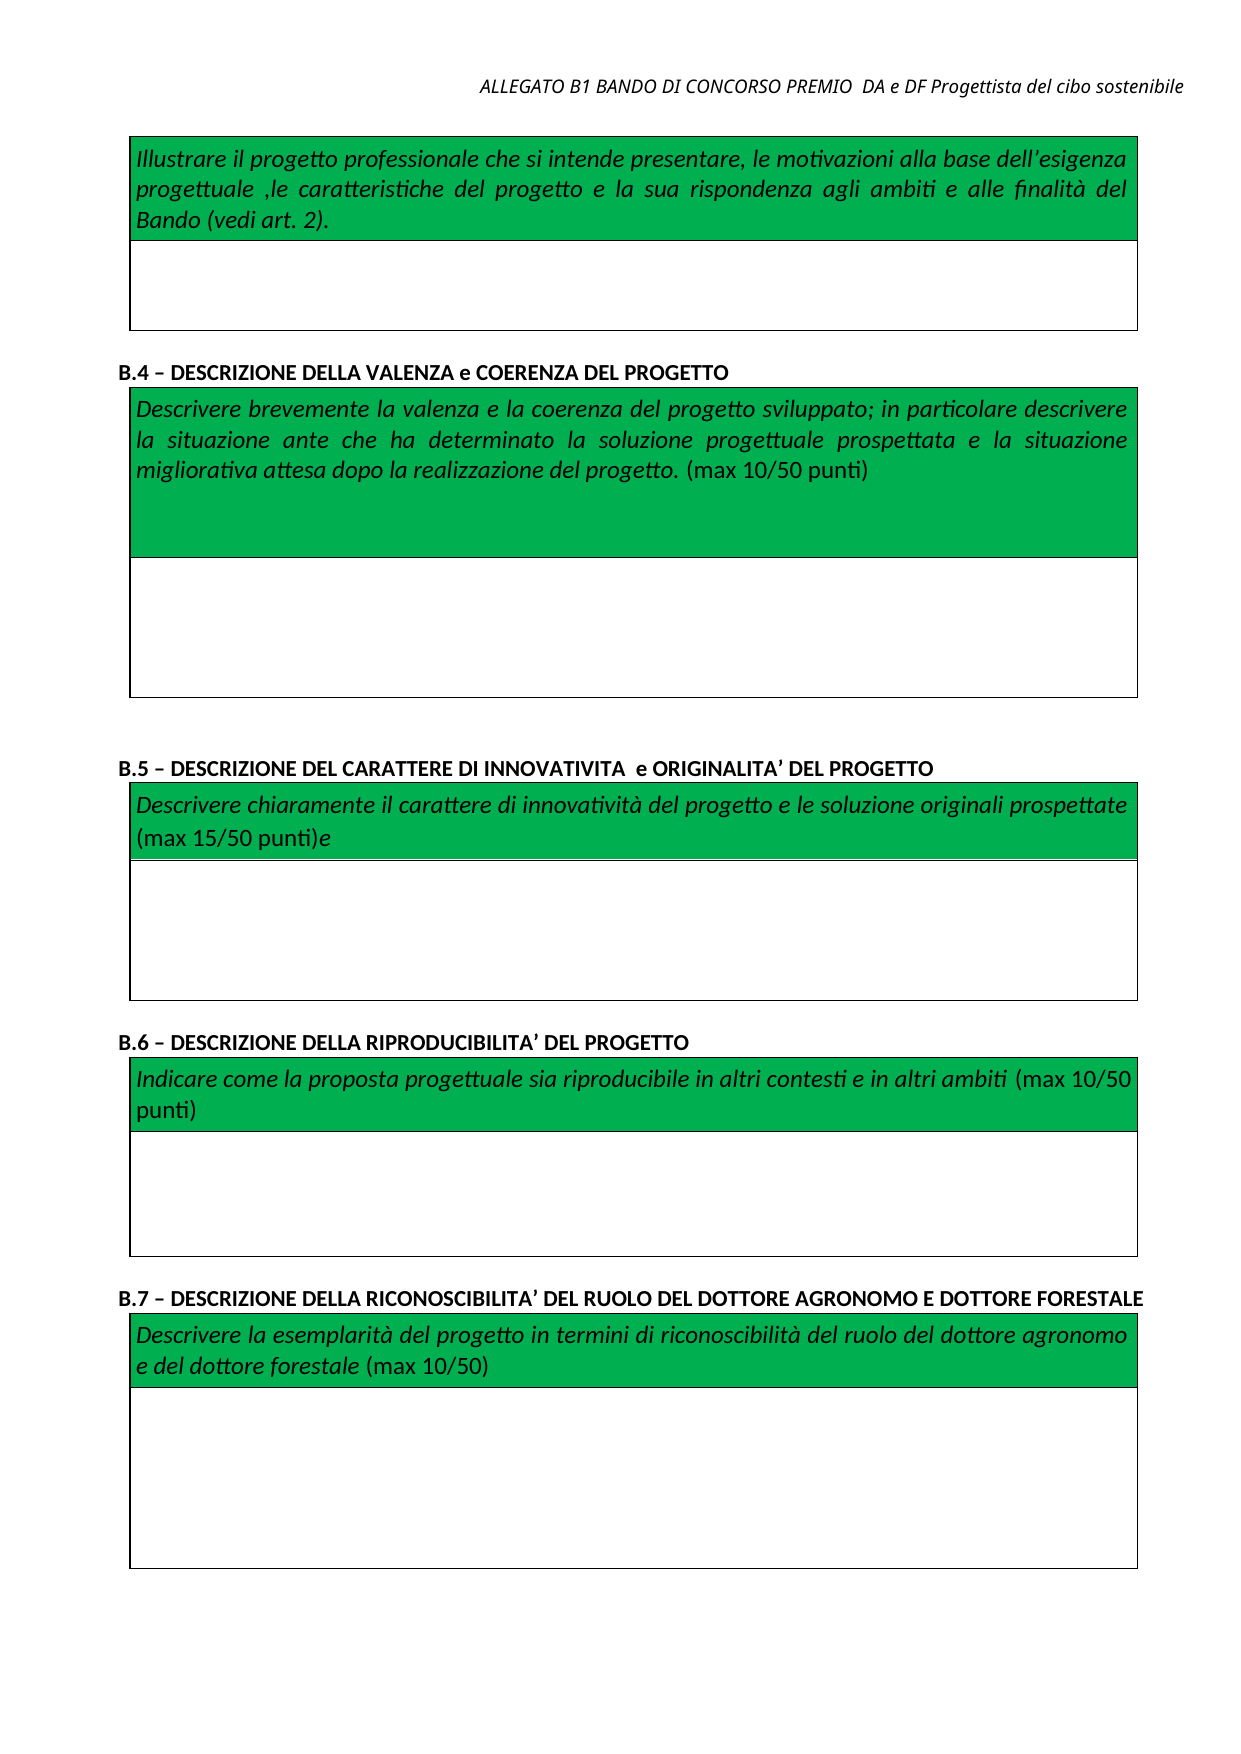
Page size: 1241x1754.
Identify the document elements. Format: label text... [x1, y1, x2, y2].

text B.4 – DESCRIZIONE DELLA VALENZA e COERENZA DEL PROGETTO [118, 358, 1184, 387]
table_header Descrivere chiaramente il carattere di innovatività del progetto e le soluzione originali prospettate (max 15/50 punti) e [131, 783, 1137, 859]
text B.7 – DESCRIZIONE DELLA RICONOSCIBILITA’ DEL RUOLO DEL DOTTORE AGRONOMO E DOTTORE FORESTALE [118, 1284, 1184, 1313]
table_cell [131, 861, 1137, 999]
text B.6 – DESCRIZIONE DELLA RIPRODUCIBILITA’ DEL PROGETTO [118, 1028, 1184, 1057]
text B.5 – DESCRIZIONE DEL CARATTERE DI INNOVATIVITA e ORIGINALITA’ DEL PROGETTO [118, 754, 1184, 782]
table_header Indicare come la proposta progettuale sia riproducibile in altri contesti e in altri ambiti (max 10/50 punti) [131, 1058, 1137, 1131]
table_cell [131, 241, 1137, 329]
table_cell [131, 558, 1137, 697]
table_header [131, 137, 1137, 240]
table_cell [131, 1388, 1137, 1568]
table_header Descrivere brevemente la valenza e la coerenza del progetto sviluppato; in particolare descrivere la situazione ante che ha determinato la soluzione progettuale prospettata e la situazione migliorativa attesa dopo la realizzazione del progetto. (max 10/50 punti) [131, 388, 1137, 557]
table_cell [131, 1132, 1137, 1256]
table_header Descrivere la esemplarità del progetto in termini di riconoscibilità del ruolo del dottore agronomo e del dottore forestale (max 10/50) [131, 1314, 1137, 1387]
